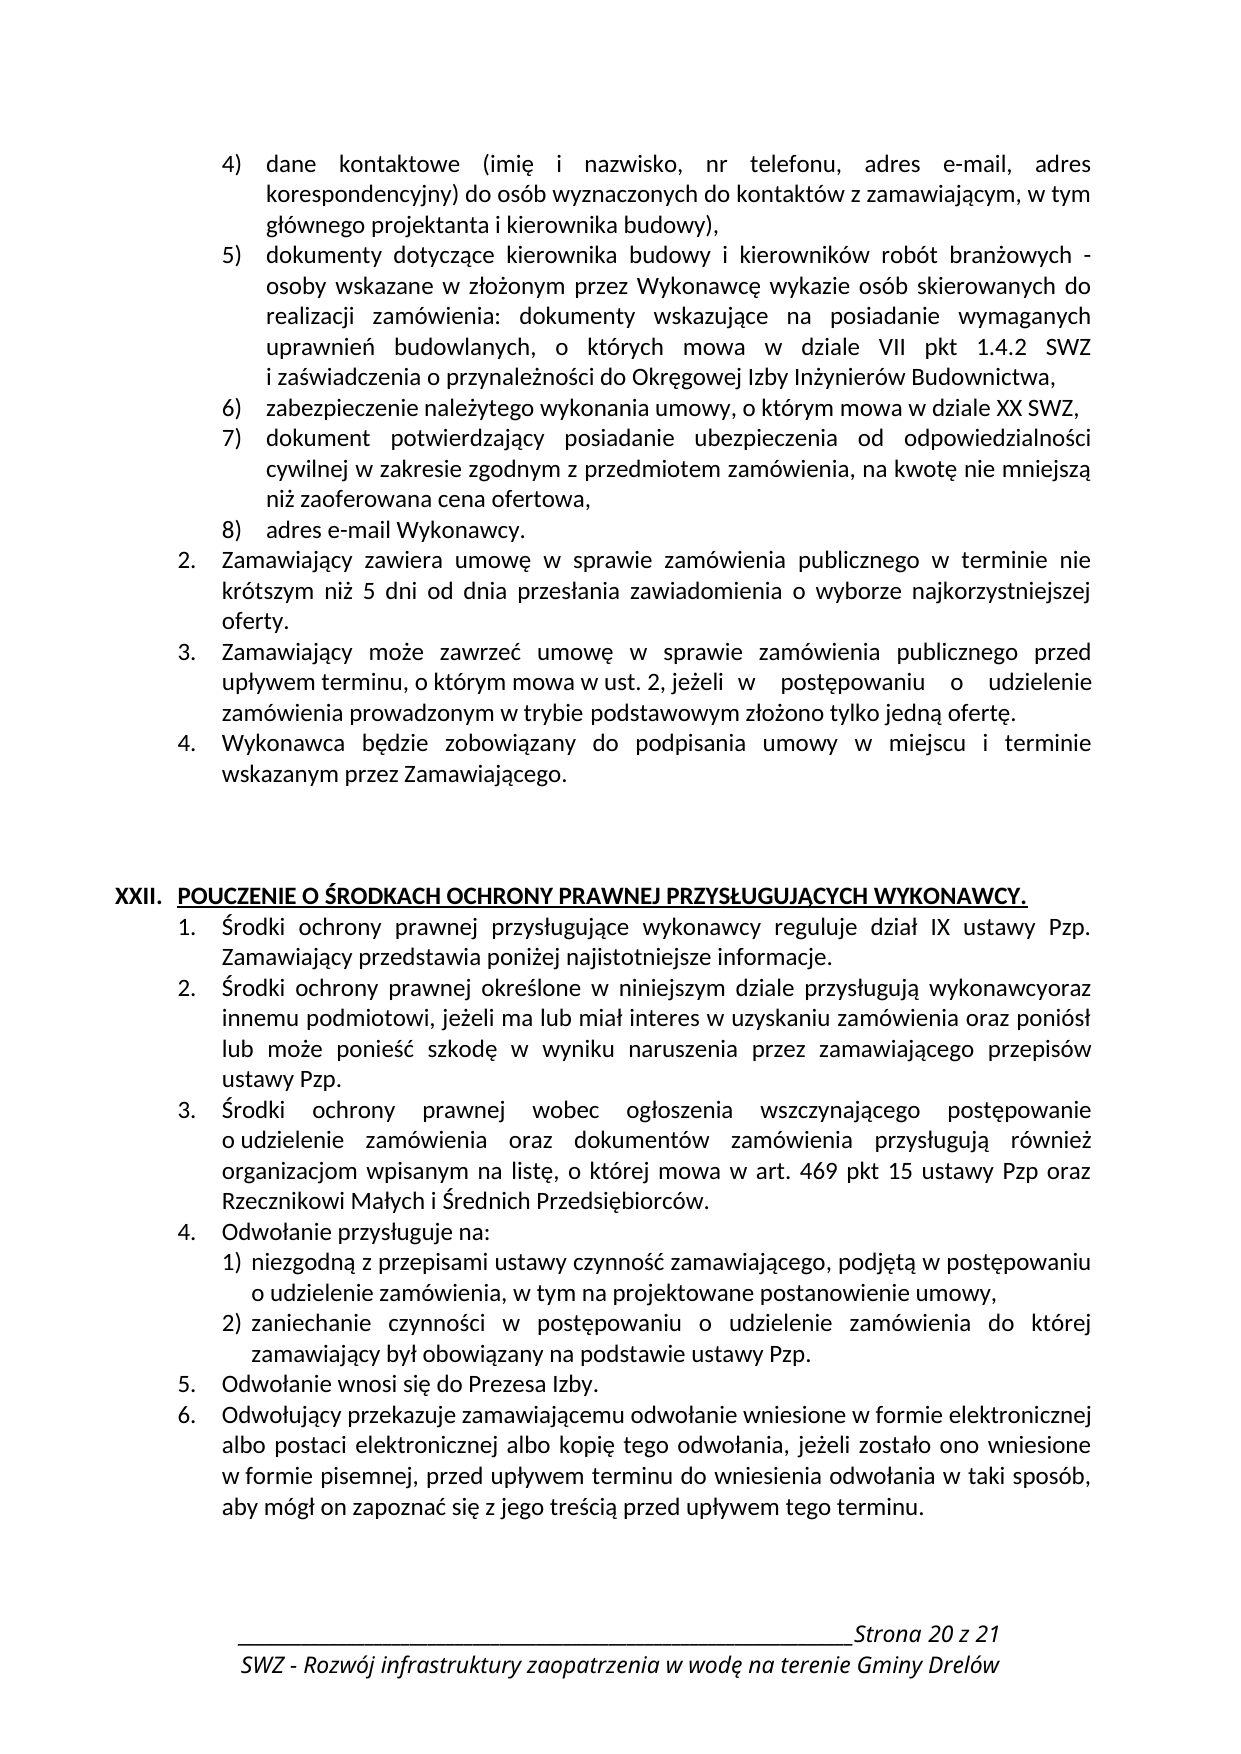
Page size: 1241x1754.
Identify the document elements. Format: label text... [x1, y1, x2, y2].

list dokument potwierdzający posiadanie ubezpieczenia od odpowiedzialności cywilnej w zakresie zgodnym z przedmiotem zamówienia, na kwotę nie mniejszą niż zaoferowana cena ofertowa, [222, 422, 1092, 514]
list Środki ochrony prawnej wobec ogłoszenia wszczynającego postępowanie o udzielenie zamówienia oraz dokumentów zamówienia przysługują również organizacjom wpisanym na listę, o której mowa w art. 469 pkt 15 ustawy Pzp oraz Rzecznikowi Małych i Średnich Przedsiębiorców. [177, 1094, 1092, 1216]
list dane kontaktowe (imię i nazwisko, nr telefonu, adres e-mail, adres korespondencyjny) do osób wyznaczonych do kontaktów z zamawiającym, w tym głównego projektanta i kierownika budowy), [222, 148, 1092, 239]
list adres e-mail Wykonawcy. [222, 514, 1092, 544]
list Odwołanie przysługuje na: [332, 1216, 1092, 1246]
list Odwołanie wnosi się do Prezesa Izby. [177, 1368, 1092, 1399]
list zabezpieczenie należytego wykonania umowy, o którym mowa w dziale XX SWZ, [222, 392, 1092, 422]
list dokumenty dotyczące kierownika budowy i kierowników robót branżowych - osoby wskazane w złożonym przez Wykonawcę wykazie osób skierowanych do realizacji zamówienia: dokumenty wskazujące na posiadanie wymaganych uprawnień budowlanych, o których mowa w dziale VII pkt 1.4.2 SWZ i zaświadczenia o przynależności do Okręgowej Izby Inżynierów Budownictwa, [222, 239, 1092, 392]
list Odwołujący przekazuje zamawiającemu odwołanie wniesione w formie elektronicznej albo postaci elektronicznej albo kopię tego odwołania, jeżeli zostało ono wniesione w formie pisemnej, przed upływem terminu do wniesienia odwołania w taki sposób, aby mógł on zapoznać się z jego treścią przed upływem tego terminu. [177, 1399, 1092, 1521]
list Środki ochrony prawnej przysługujące wykonawcy reguluje dział IX ustawy Pzp. Zamawiający przedstawia poniżej najistotniejsze informacje. [177, 911, 1092, 972]
list POUCZENIE O ŚRODKACH OCHRONY PRAWNEJ PRZYSŁUGUJĄCYCH WYKONAWCY. [162, 880, 1092, 911]
list zaniechanie czynności w postępowaniu o udzielenie zamówienia do której zamawiający był obowiązany na podstawie ustawy Pzp. [222, 1307, 1092, 1368]
list Środki ochrony prawnej określone w niniejszym dziale przysługują wykonawcyoraz innemu podmiotowi, jeżeli ma lub miał interes w uzyskaniu zamówienia oraz poniósł lub może ponieść szkodę w wyniku naruszenia przez zamawiającego przepisów ustawy Pzp. [177, 972, 1092, 1094]
list Zamawiający może zawrzeć umowę w sprawie zamówienia publicznego przed upływem terminu, o którym mowa w ust. 2, jeżeli w postępowaniu o udzielenie zamówienia prowadzonym w trybie podstawowym złożono tylko jedną ofertę. [177, 636, 1092, 728]
list Zamawiający zawiera umowę w sprawie zamówienia publicznego w terminie nie krótszym niż 5 dni od dnia przesłania zawiadomienia o wyborze najkorzystniejszej oferty. [177, 544, 1092, 636]
list niezgodną z przepisami ustawy czynność zamawiającego, podjętą w postępowaniu o udzielenie zamówienia, w tym na projektowane postanowienie umowy, [222, 1246, 1092, 1307]
list Wykonawca będzie zobowiązany do podpisania umowy w miejscu i terminie wskazanym przez Zamawiającego. [177, 728, 1092, 789]
